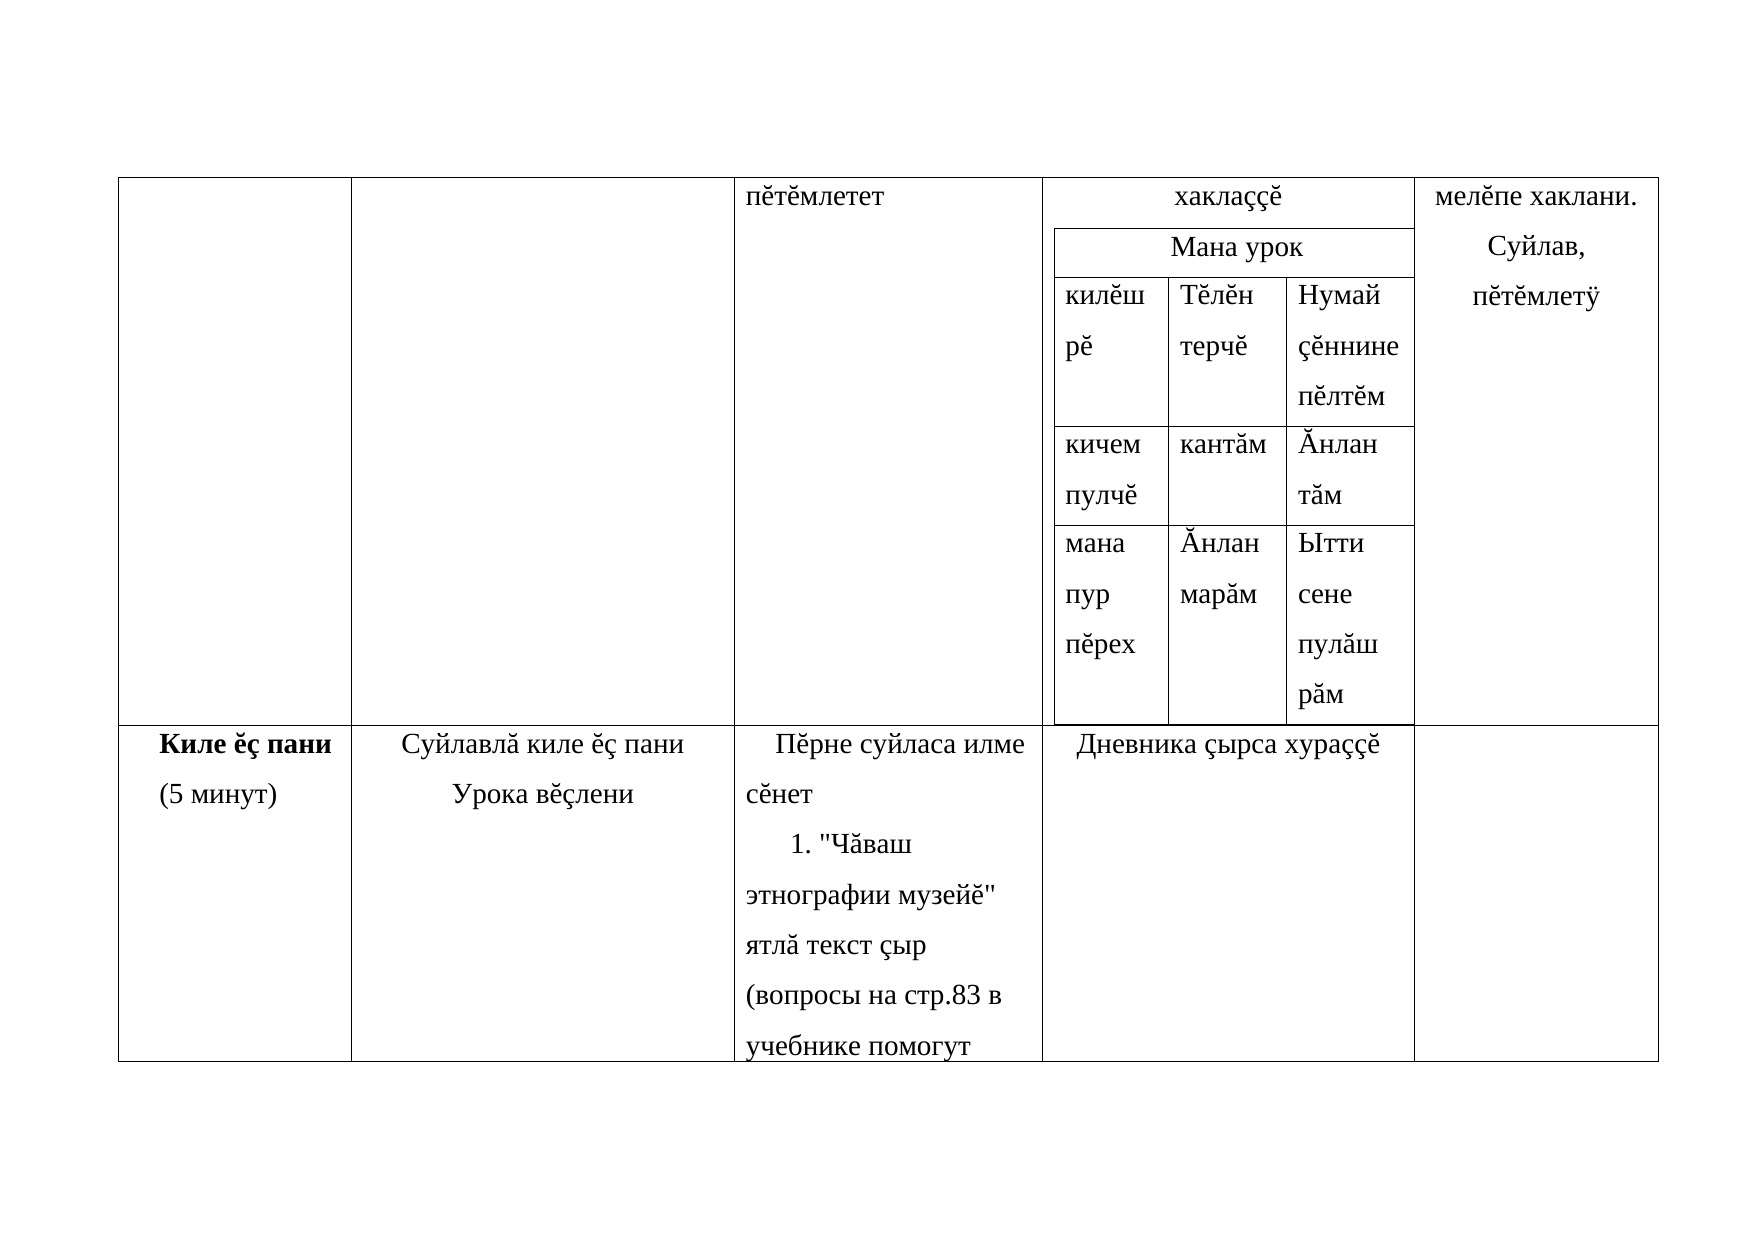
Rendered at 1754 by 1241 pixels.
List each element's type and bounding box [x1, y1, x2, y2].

table_cell [119, 726, 351, 1061]
table_cell [1415, 726, 1658, 1061]
table_cell [1415, 178, 1658, 725]
table_cell [1043, 726, 1414, 1061]
table_cell [352, 726, 734, 1061]
table_cell [119, 178, 351, 725]
table_cell [1043, 178, 1414, 725]
table_cell [735, 178, 1042, 725]
table_cell [352, 178, 734, 725]
table_cell [735, 726, 1042, 1061]
